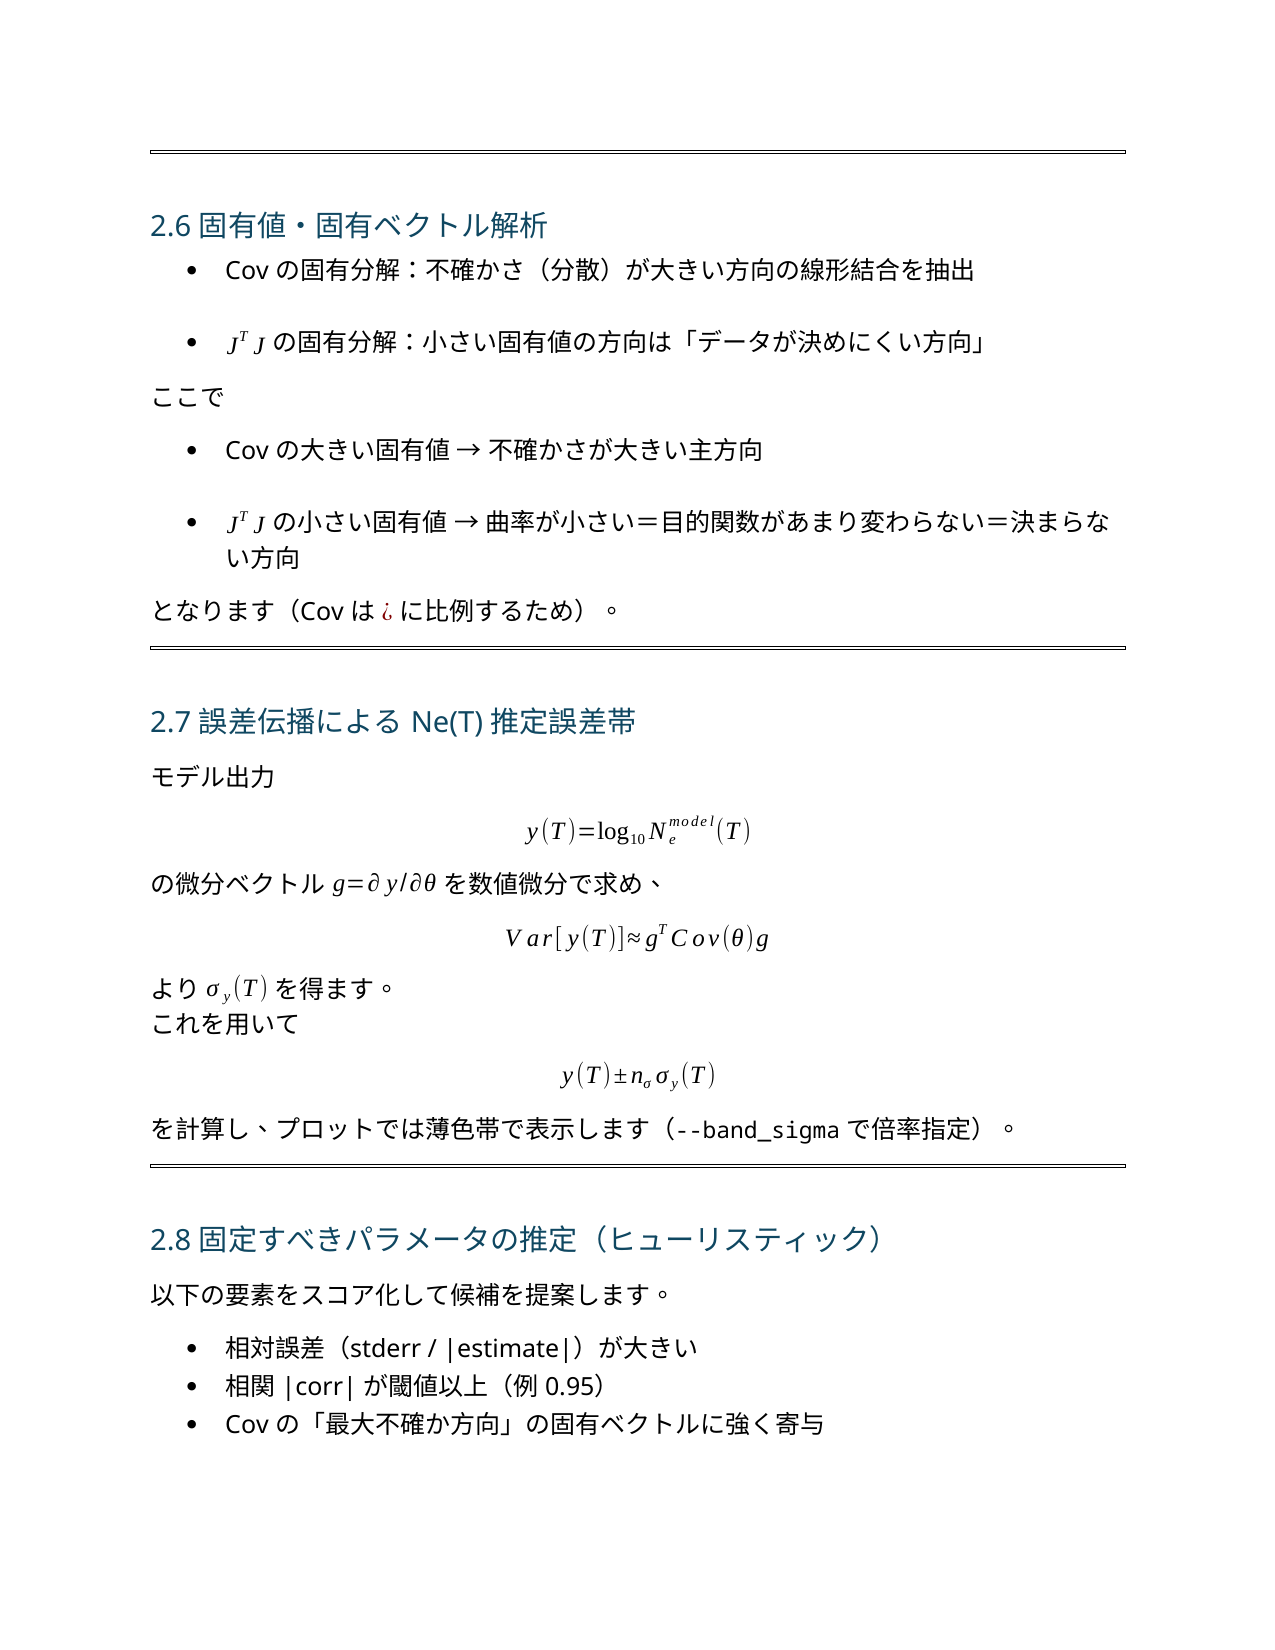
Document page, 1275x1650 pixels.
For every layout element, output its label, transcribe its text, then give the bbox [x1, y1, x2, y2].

list 相対誤差（stderr / |estimate|）が大きい [187, 1331, 1125, 1365]
subtitle 2.7 誤差伝播による Ne(T) 推定誤差帯 [150, 702, 1125, 741]
text を計算し、プロットでは薄色帯で表示します（--band_sigma で倍率指定）。 [150, 1112, 1125, 1146]
list 相関 |corr| が閾値以上（例 0.95） [187, 1369, 1125, 1403]
text より を得ます。 これを用いて [150, 972, 1125, 1040]
text モデル出力 [150, 760, 1125, 794]
list Cov の「最大不確か方向」の固有ベクトルに強く寄与 [187, 1406, 1125, 1441]
list Cov の大きい固有値 → 不確かさが大きい主方向 [187, 433, 1125, 501]
text 以下の要素をスコア化して候補を提案します。 [150, 1278, 1125, 1312]
text の微分ベクトル を数値微分で求め、 [150, 867, 1125, 901]
list の固有分解：小さい固有値の方向は「データが決めにくい方向」 [187, 325, 1125, 361]
subtitle 2.6 固有値・固有ベクトル解析 [150, 205, 1125, 244]
list Cov の固有分解：不確かさ（分散）が大きい方向の線形結合を抽出 [187, 253, 1125, 321]
list の小さい固有値 → 曲率が小さい＝目的関数があまり変わらない＝決まらない方向 [187, 505, 1125, 575]
subtitle 2.8 固定すべきパラメータの推定（ヒューリスティック） [150, 1219, 1125, 1259]
text となります（Cov は に比例するため）。 [150, 594, 1125, 628]
text ここで [150, 380, 1125, 414]
